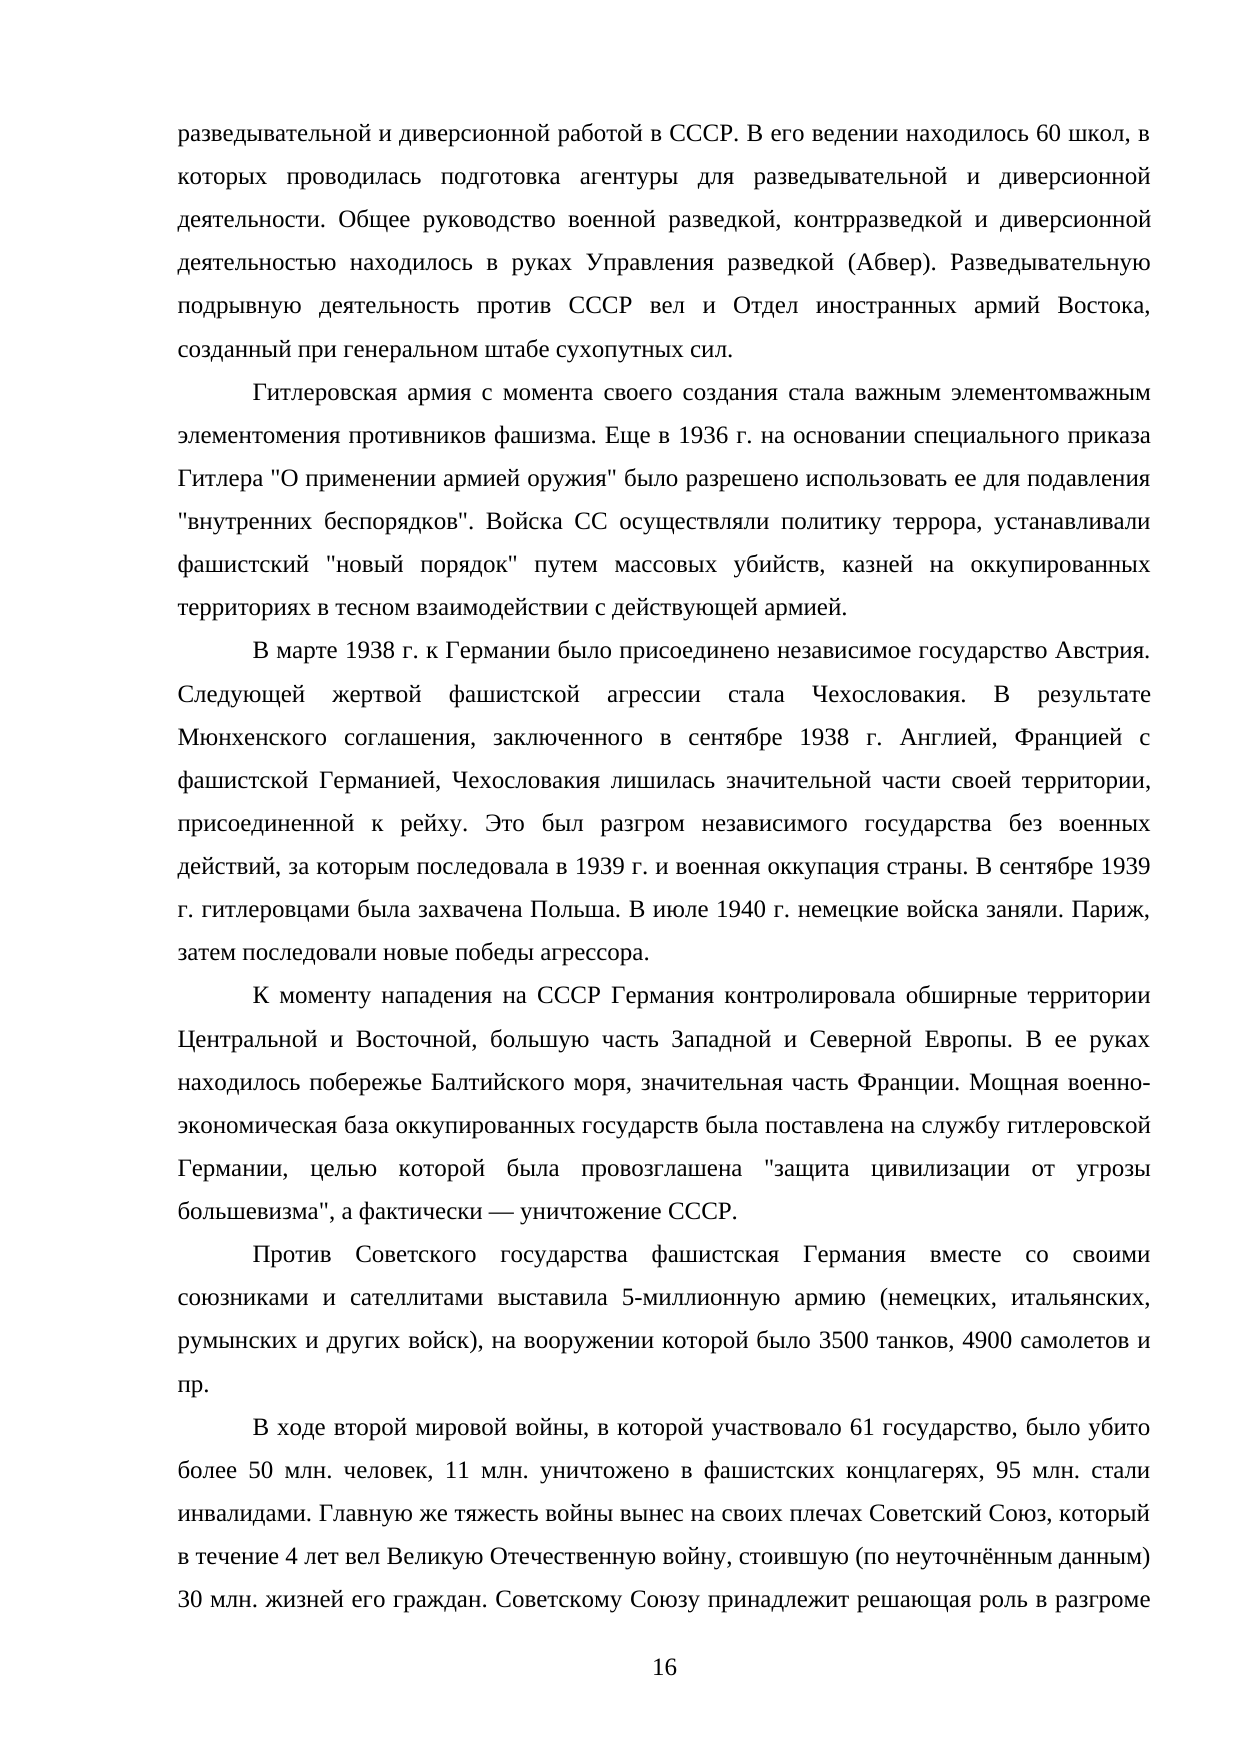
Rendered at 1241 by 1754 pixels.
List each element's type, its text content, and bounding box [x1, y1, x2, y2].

text К моменту нападения на СССР Германия контролировала обширные территории Центральной и Восточной, большую часть Западной и Северной Европы. В ее руках находилось побережье Балтийского моря, значительная часть Франции. Мощная военно-экономическая база оккупированных государств была поставлена на службу гитлеровской Германии, целью которой была провозглашена "защита цивилизации от угрозы большевизма", а фактически — уничтожение СССР. [177, 981, 1152, 1225]
text Гитлеровская армия с момента своего создания стала важным элементомважным элементомения противников фашизма. Еще в . на основании специального приказа Гитлера "О применении армией оружия" было разрешено использовать ее для подавления "внутренних беспорядков". Войска СС осуществляли политику террора, устанавливали фашистский "новый порядок" путем массовых убийств, казней на оккупированных территориях в тесном взаимодействии с действующей армией. [177, 377, 1152, 621]
text В марте . к Германии было присоединено независимое государство Австрия. Следующей жертвой фашистской агрессии стала Чехословакия. В результате Мюнхенского соглашения, заключенного в сентябре . Англией, Францией с фашистской Германией, Чехословакия лишилась значительной части своей территории, присоединенной к рейху. Это был разгром независимого государства без военных действий, за которым последовала в . и военная оккупация страны. В сентябре . гитлеровцами была захвачена Польша. В июле . немецкие войска заняли. Париж, затем последовали новые победы агрессора. [177, 636, 1152, 966]
text Против Советского государства фашистская Германия вместе со своими союзниками и сателлитами выставила 5-миллионную армию (немецких, итальянских, румынских и других войск), на вооружении которой было 3500 танков, 4900 самолетов и пр. [177, 1239, 1152, 1397]
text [177, 118, 1152, 362]
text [177, 1412, 1152, 1613]
